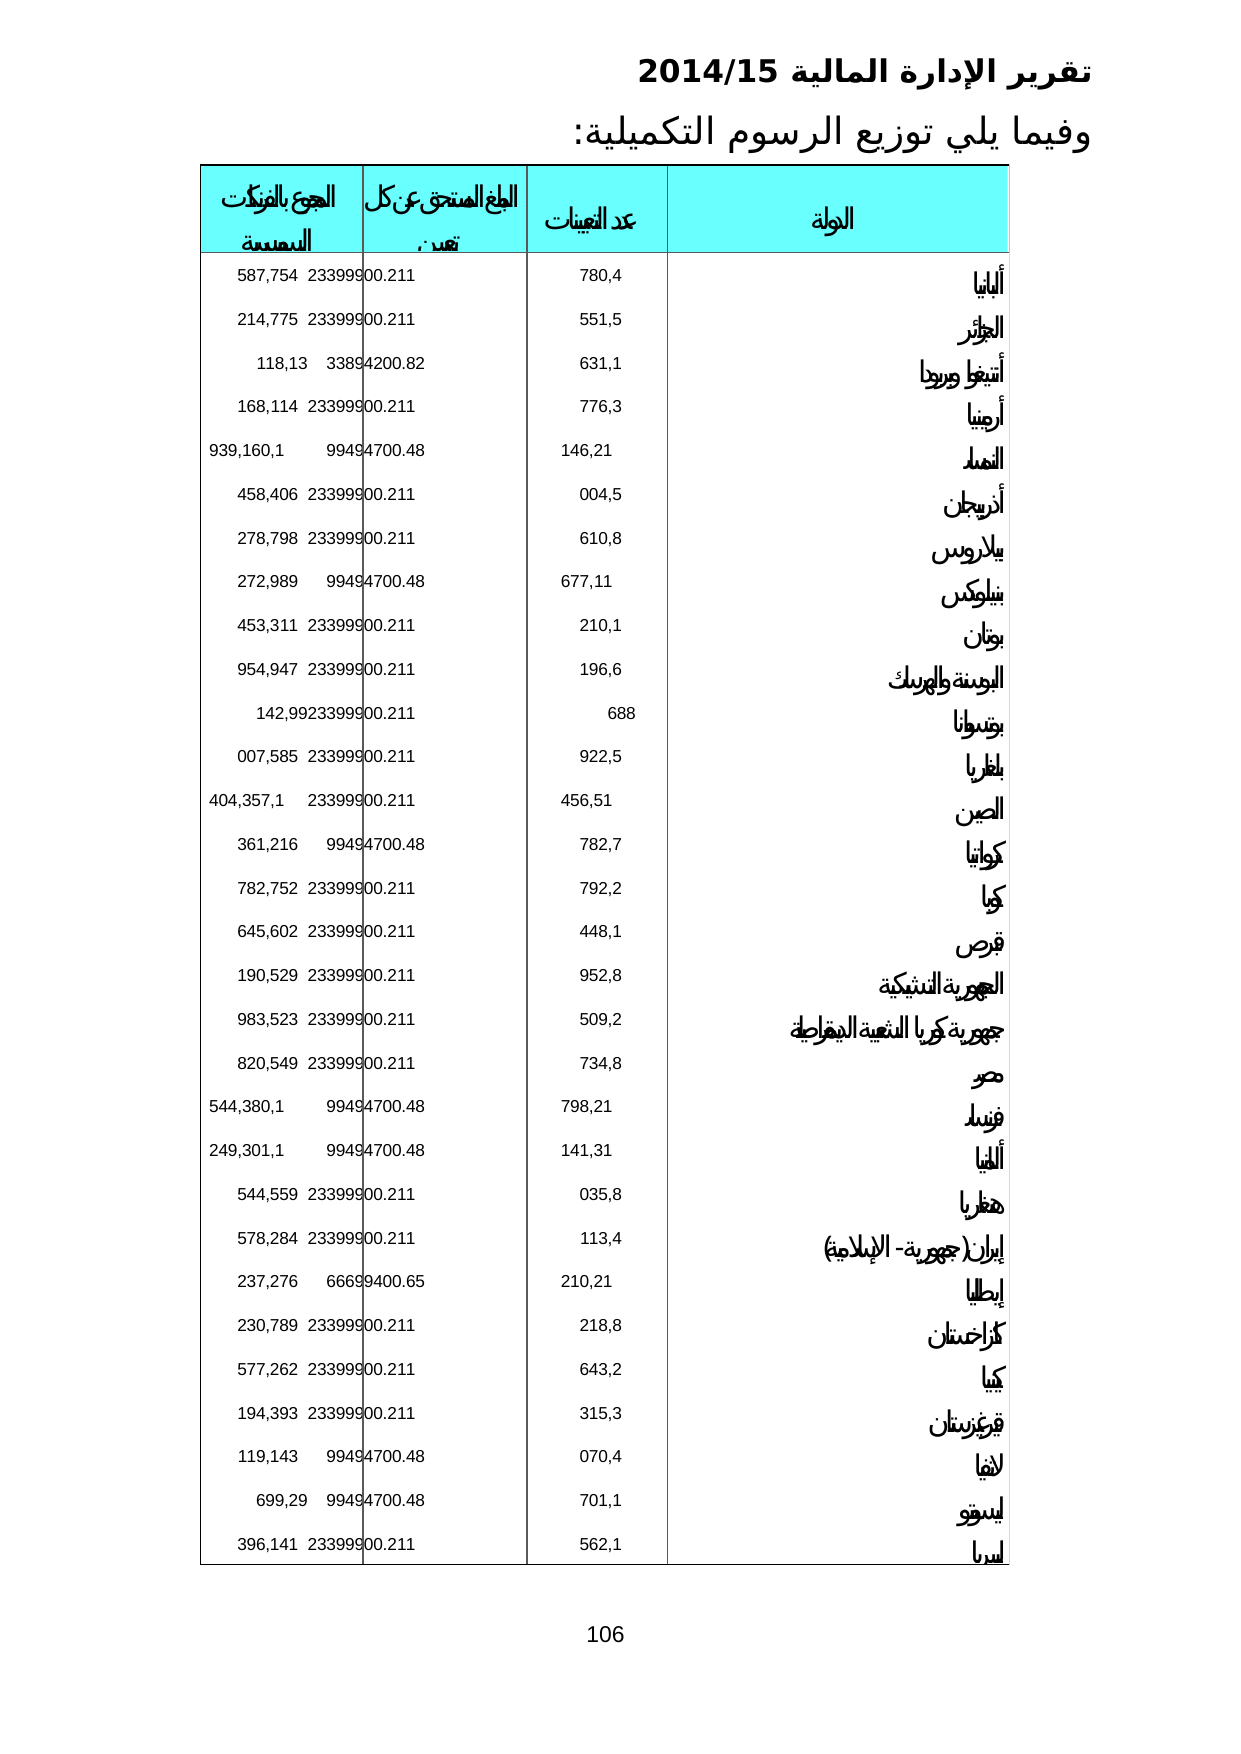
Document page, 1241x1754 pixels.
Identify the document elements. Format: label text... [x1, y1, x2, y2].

text وفيما يلي توزيع الرسوم التكميلية: [118, 114, 1092, 152]
